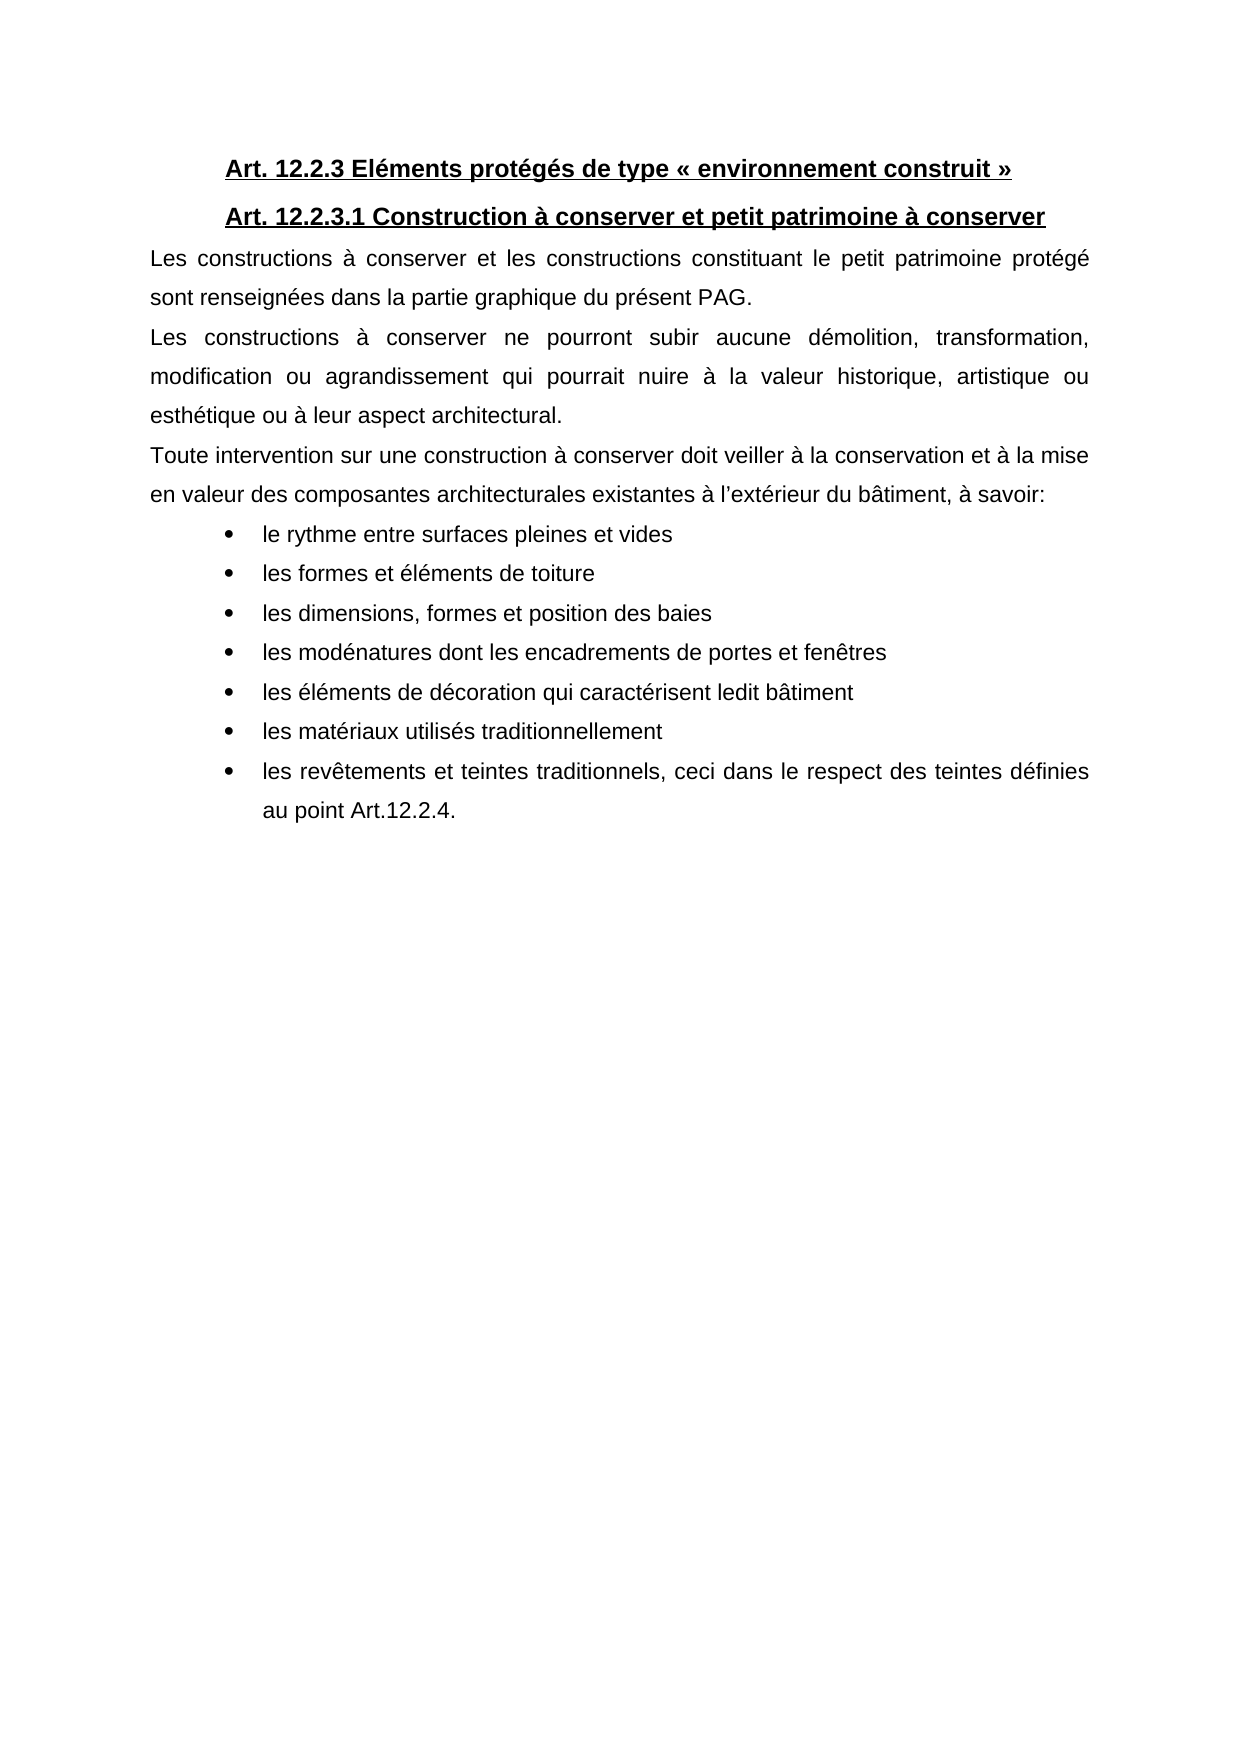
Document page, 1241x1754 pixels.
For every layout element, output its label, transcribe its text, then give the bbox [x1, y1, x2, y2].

list les matériaux utilisés traditionnellement [225, 718, 1090, 745]
subtitle Art. 12.2.3 Eléments protégés de type « environnement construit » [225, 154, 1090, 183]
list les revêtements et teintes traditionnels, ceci dans le respect des teintes définies au point Art.12.2.4. [225, 758, 1090, 824]
subtitle Art. 12.2.3.1 Construction à conserver et petit patrimoine à conserver [225, 201, 1090, 230]
text Toute intervention sur une construction à conserver doit veiller à la conservation et à la mise en valeur des composantes architecturales existantes à l’extérieur du bâtiment, à savoir: [150, 442, 1090, 508]
text Les constructions à conserver ne pourront subir aucune démolition, transformation, modification ou agrandissement qui pourrait nuire à la valeur historique, artistique ou esthétique ou à leur aspect architectural. [150, 323, 1090, 429]
list les éléments de décoration qui caractérisent ledit bâtiment [225, 679, 1090, 705]
list le rythme entre surfaces pleines et vides [225, 521, 1090, 547]
list les dimensions, formes et position des baies [225, 600, 1090, 626]
list les modénatures dont les encadrements de portes et fenêtres [225, 639, 1090, 666]
list les formes et éléments de toiture [225, 560, 1090, 587]
text Les constructions à conserver et les constructions constituant le petit patrimoine protégé sont renseignées dans la partie graphique du présent PAG. [150, 244, 1090, 310]
